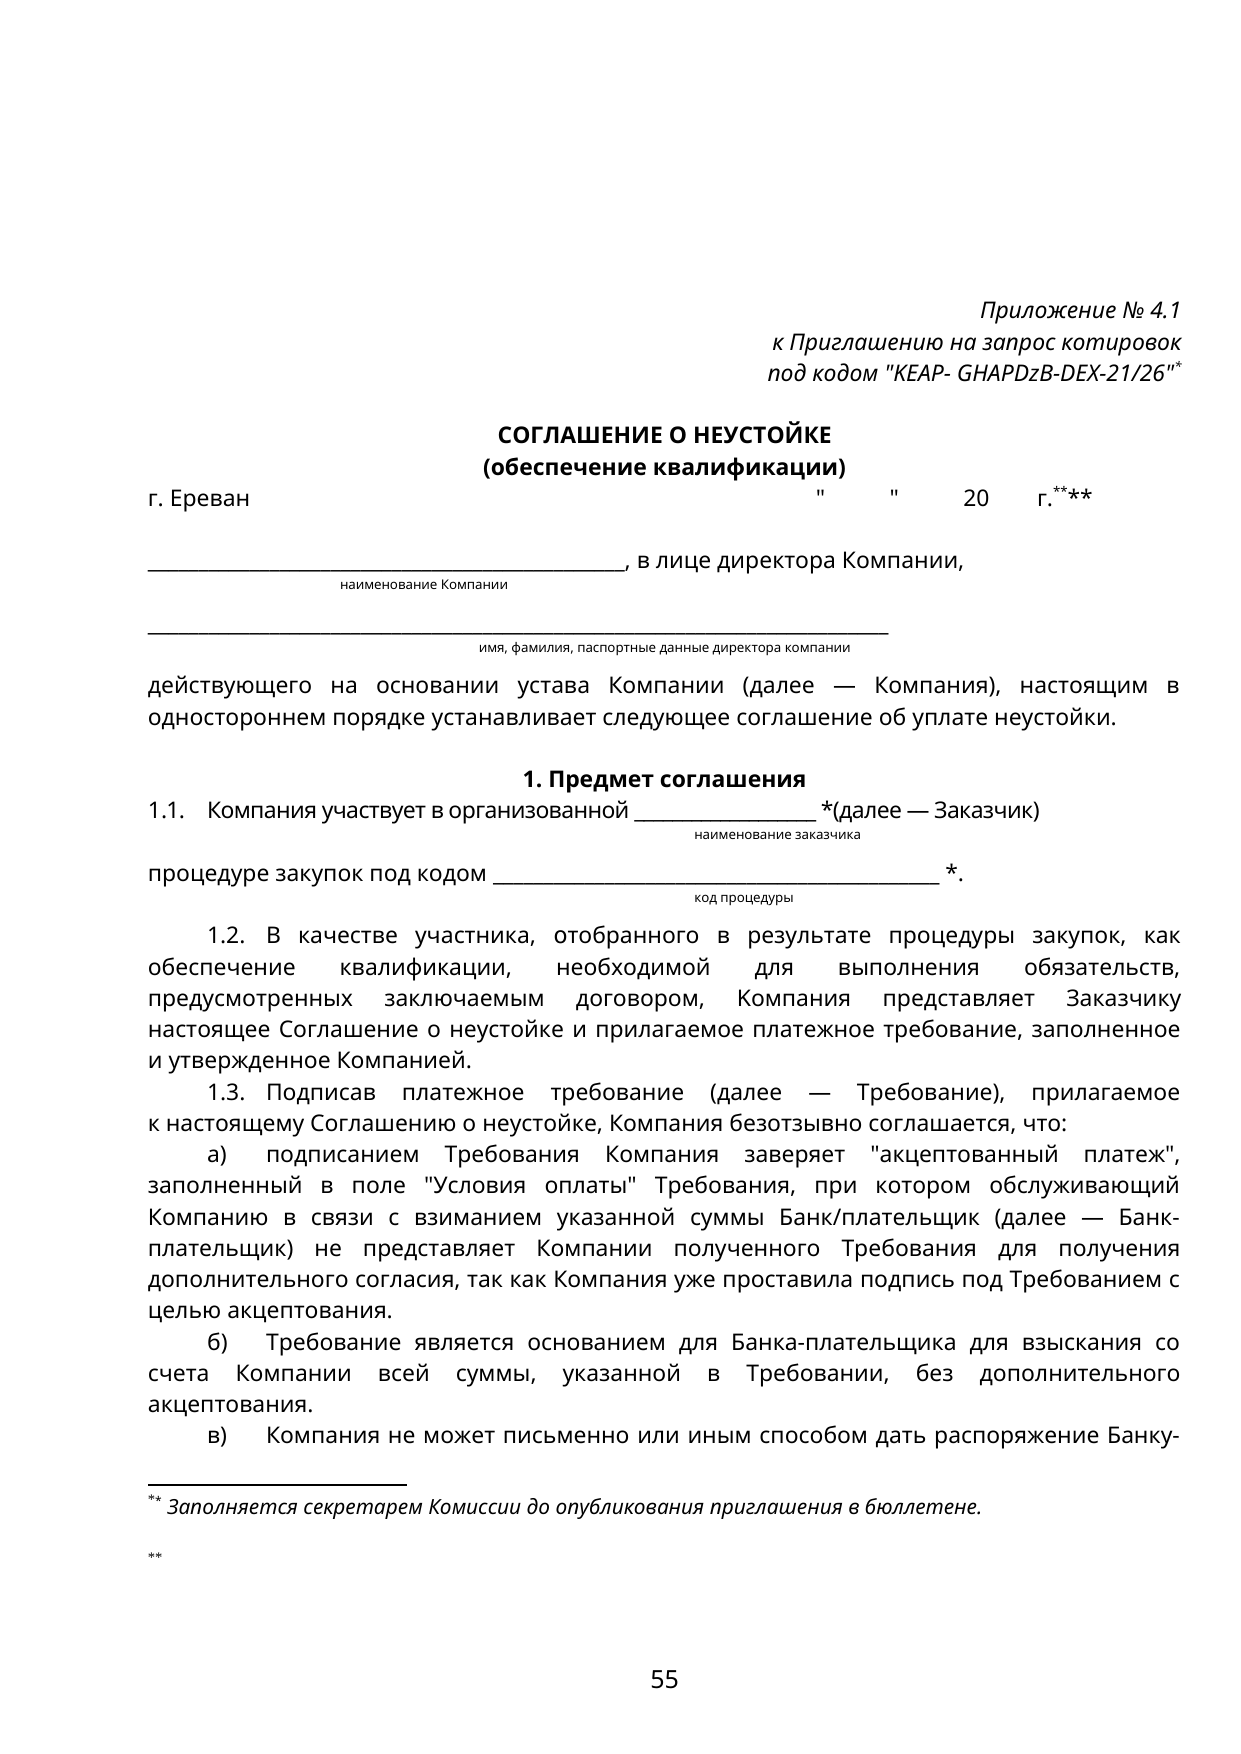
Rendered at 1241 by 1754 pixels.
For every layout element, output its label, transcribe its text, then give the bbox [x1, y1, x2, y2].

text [148, 1419, 1181, 1451]
text 1. Предмет соглашения [148, 763, 1181, 794]
text _______________________________________________, в лице директора Компании, [148, 544, 1181, 576]
text действующего на основании устава Компании (далее — Компания), настоящим в одностороннем порядке устанавливает следующее соглашение об уплате неустойки. [148, 669, 1181, 732]
text а) подписанием Требования Компания заверяет "акцептованный платеж", заполненный в поле "Условия оплаты" Требования, при котором обслуживающий Компанию в связи с взиманием указанной суммы Банк/плательщик (далее — Банк-плательщик) не представляет Компании полученного Требования для получения дополнительного согласия, так как Компания уже проставила подпись под Требованием с целью акцептования. [148, 1138, 1181, 1326]
text наименование заказчика [694, 826, 1181, 857]
text Приложение № 4.1 [148, 294, 1181, 326]
text СОГЛАШЕНИЕ О НЕУСТОЙКЕ [148, 419, 1181, 451]
text код процедуры [694, 888, 1181, 919]
text (обеспечение квалификации) [148, 451, 1181, 482]
text к Приглашению на запрос котировок под кодом "KEAP- GHAPDzB-DEX-21/26"* [148, 326, 1181, 388]
text _________________________________________________________________________ [148, 607, 1181, 638]
text 1.2. В качестве участника, օтобранного в результате процедуры закупок, как обеспечение квалификации, необходимой для выполнения обязательств, предусмотренных заключаемым договором, Kомпания представляет Заказчику настоящее Соглашение о неустойке и прилагаемое платежное требование, заполненное и утвержденное Компанией. [148, 919, 1181, 1076]
text 1.1. Компания участвует в организованной ___________________ *(далее — Заказчик) [148, 794, 1181, 826]
table_header " " 20 г.** [635, 482, 1104, 513]
text б) Требование является основанием для Банка-плательщика для взыскания со счета Компании всей суммы, указанной в Требовании, без дополнительного акцептования. [148, 1326, 1181, 1419]
text процедуре закупок под кодом ____________________________________________ *. [148, 857, 1181, 888]
text наименование Компании [340, 576, 1181, 607]
text имя, фамилия, паспортные данные директора компании [148, 638, 1181, 669]
text 1.3. Подписав платежное требование (далее — Требование), прилагаемое к настоящему Соглашению о неустойке, Компания безотзывно соглашается, что: [148, 1076, 1181, 1138]
table_header г. Ереван [136, 482, 635, 513]
